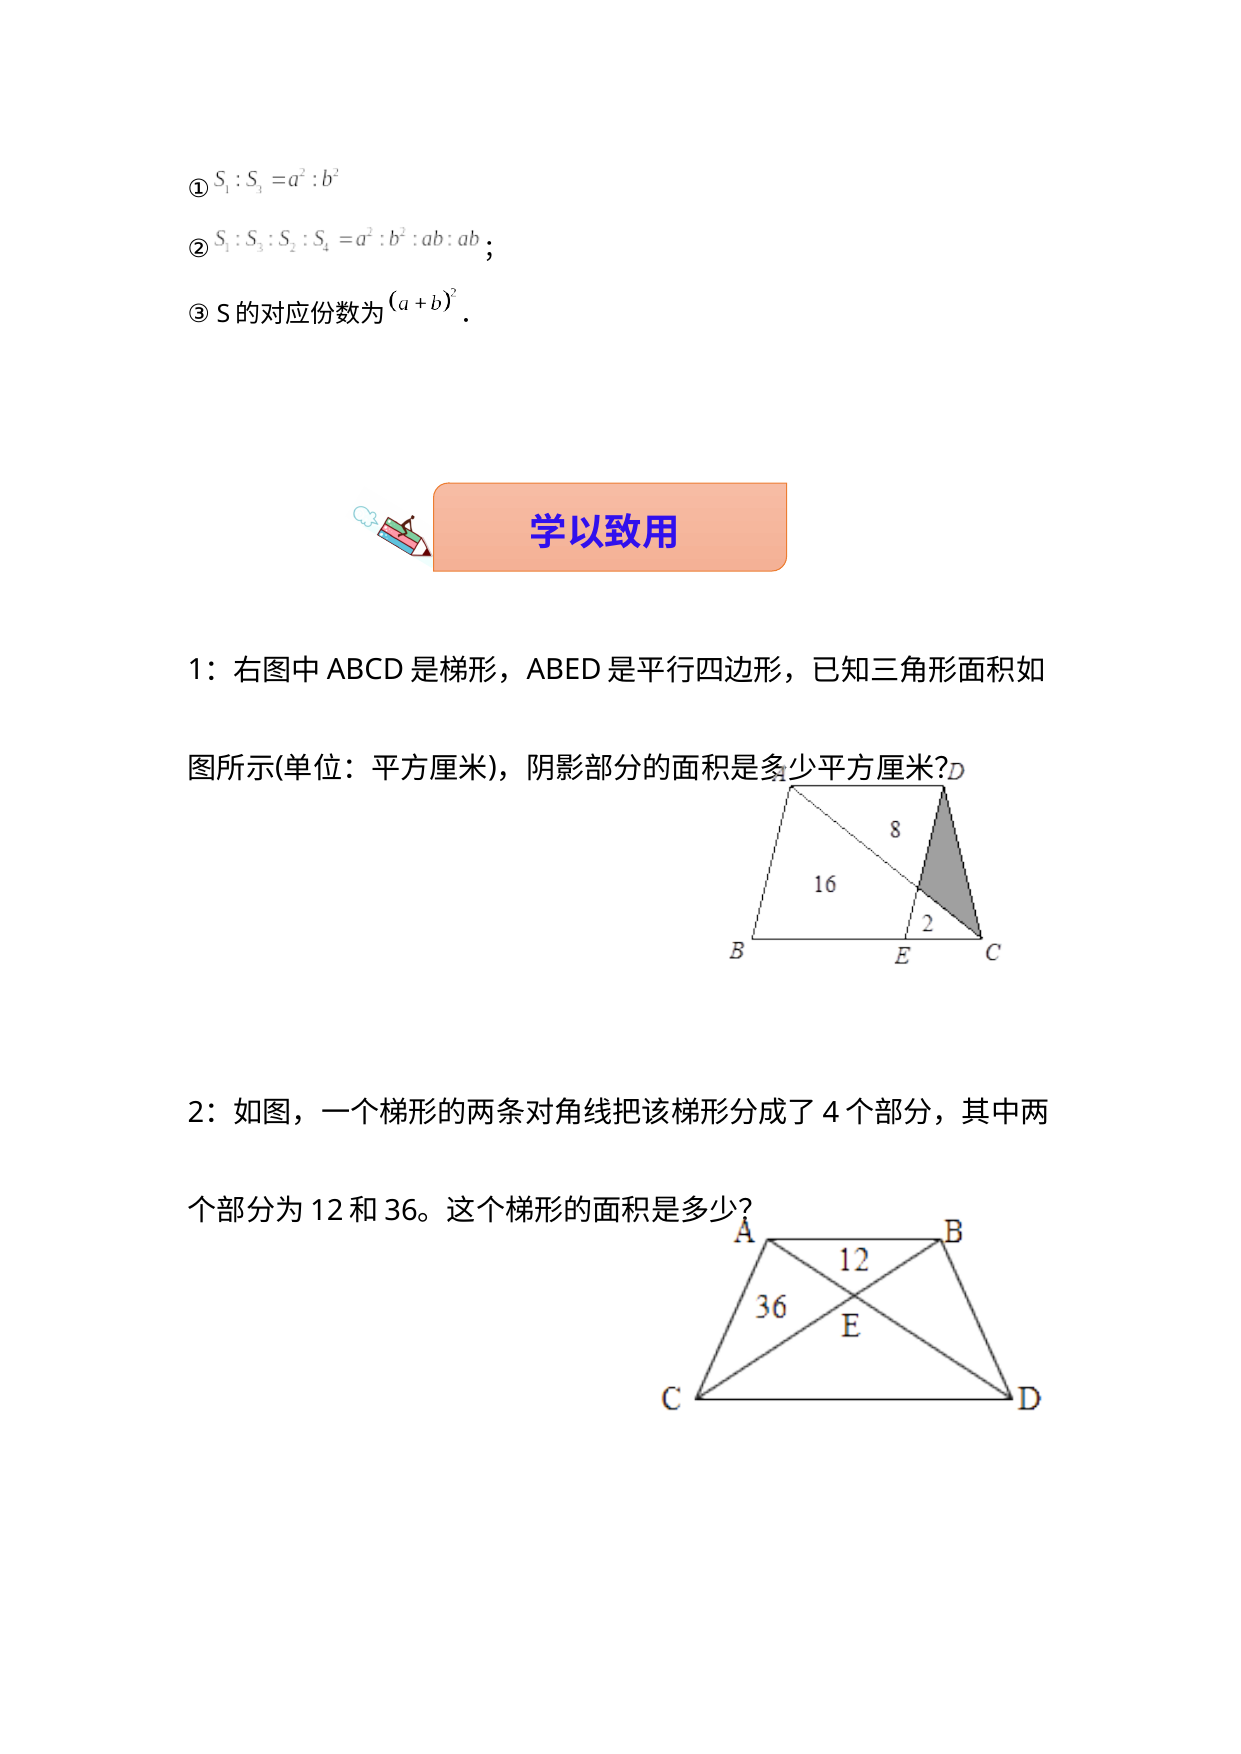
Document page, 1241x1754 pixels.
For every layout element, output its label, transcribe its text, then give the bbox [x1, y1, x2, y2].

picture [716, 747, 1021, 983]
picture [641, 1201, 1101, 1439]
picture [346, 486, 433, 568]
text ③ S的对应份数为． [187, 282, 1053, 329]
text ②； [187, 222, 1053, 264]
text ① [187, 162, 1053, 205]
list 2：如图，一个梯形的两条对角线把该梯形分成了4个部分，其中两个部分为12和36。这个梯形的面积是多少？ [187, 1077, 1053, 1240]
text 1：右图中ABCD是梯形，ABED是平行四边形，已知三角形面积如图所示(单位：平方厘米)，阴影部分的面积是多少平方厘米？ [187, 635, 1053, 798]
